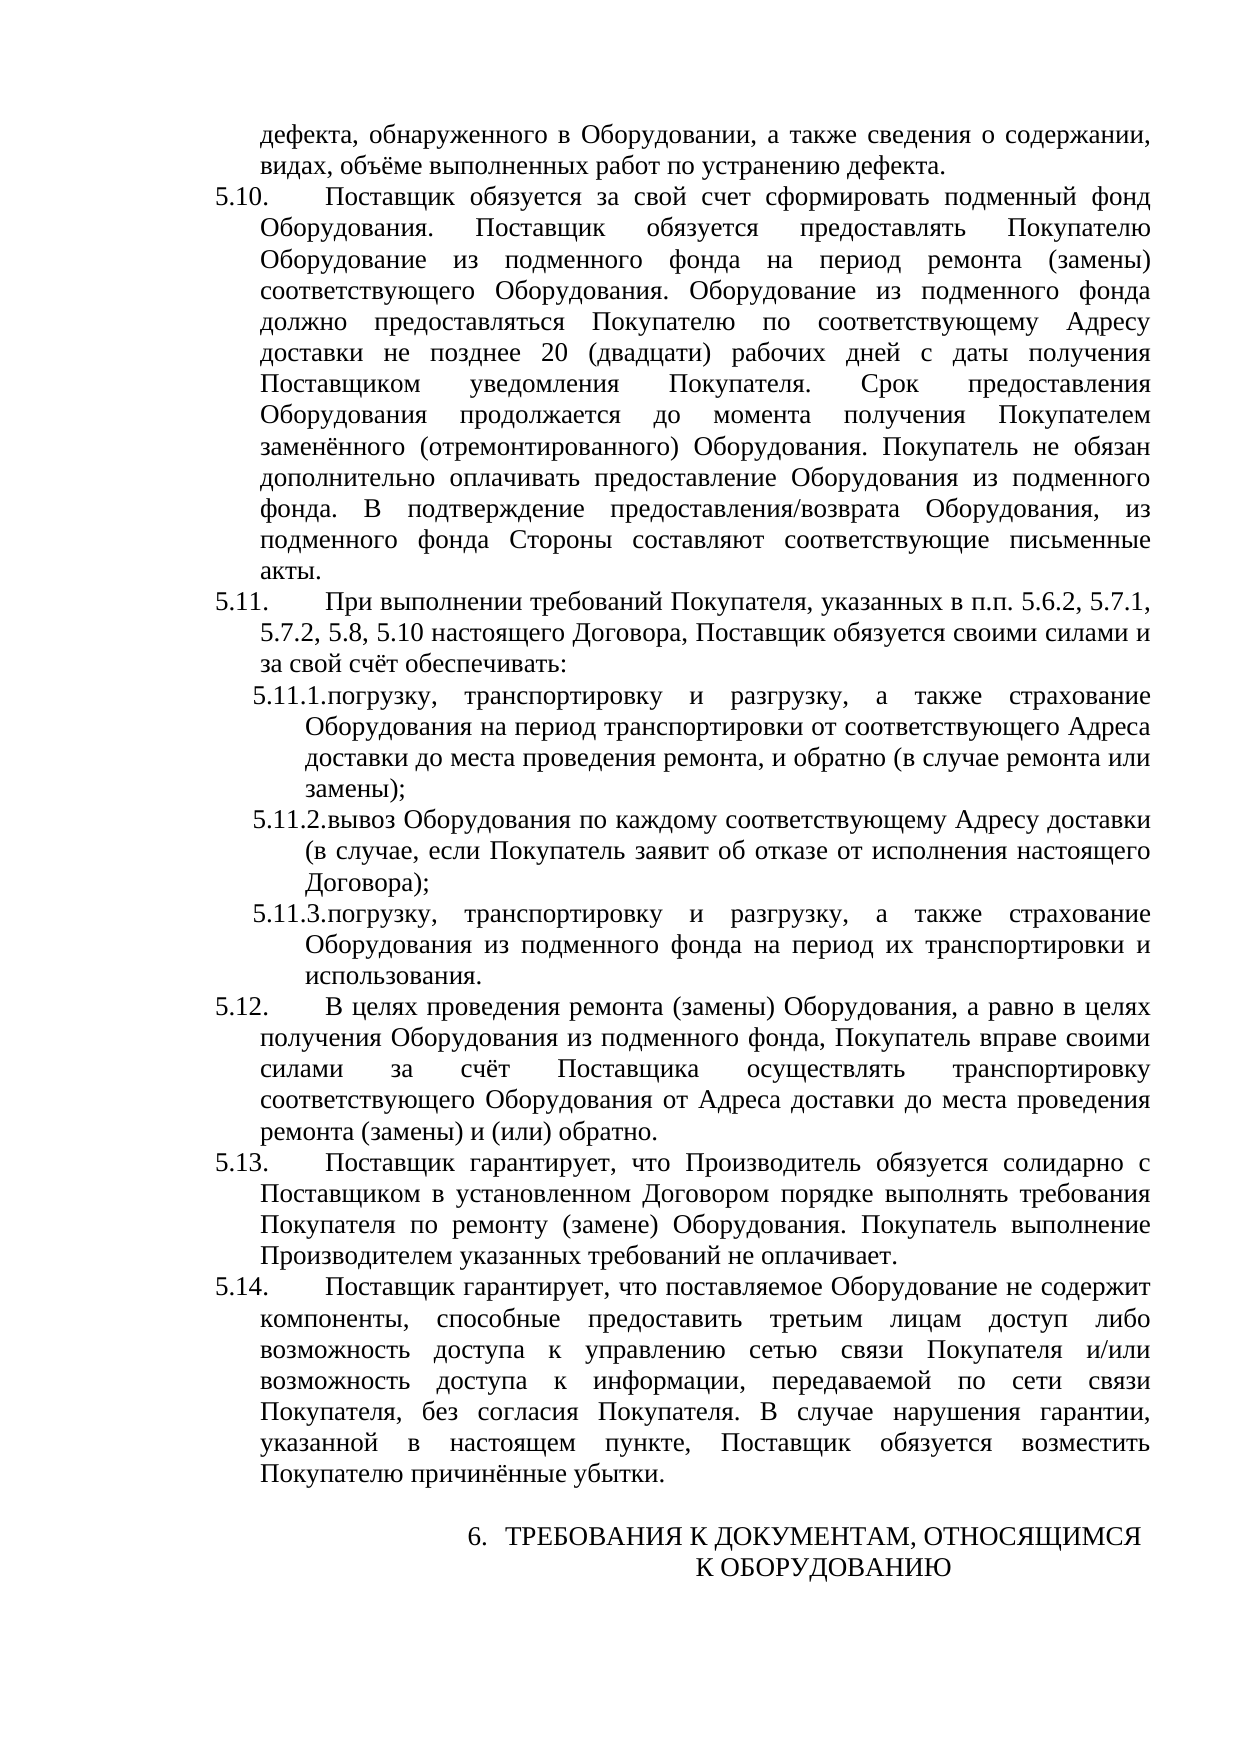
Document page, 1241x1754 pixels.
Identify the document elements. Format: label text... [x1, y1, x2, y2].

list Поставщик обязуется за свой счет сформировать подменный фонд Оборудования. Поставщик обязуется предоставлять Покупателю Оборудование из подменного фонда на период ремонта (замены) соответствующего Оборудования. Оборудование из подменного фонда должно предоставляться Покупателю по соответствующему Адресу доставки не позднее 20 (двадцати) рабочих дней с даты получения Поставщиком уведомления Покупателя. Срок предоставления Оборудования продолжается до момента получения Покупателем заменённого (отремонтированного) Оборудования. Покупатель не обязан дополнительно оплачивать предоставление Оборудования из подменного фонда. В подтверждение предоставления/возврата Оборудования, из подменного фонда Стороны составляют соответствующие письменные акты. [215, 180, 1152, 585]
list Поставщик гарантирует, что Производитель обязуется солидарно с Поставщиком в установленном Договором порядке выполнять требования Покупателя по ремонту (замене) Оборудования. Покупатель выполнение Производителем указанных требований не оплачивает. [215, 1146, 1152, 1271]
list В целях проведения ремонта (замены) Оборудования, а равно в целях получения Оборудования из подменного фонда, Покупатель вправе своими силами за счёт Поставщика осуществлять транспортировку соответствующего Оборудования от Адреса доставки до места проведения ремонта (замены) и (или) обратно. [215, 990, 1152, 1146]
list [215, 118, 1152, 180]
list Поставщик гарантирует, что поставляемое Оборудование не содержит компоненты, способные предоставить третьим лицам доступ либо возможность доступа к управлению сетью связи Покупателя и/или возможность доступа к информации, передаваемой по сети связи Покупателя, без согласия Покупателя. В случае нарушения гарантии, указанной в настоящем пункте, Поставщик обязуется возместить Покупателю причинённые убытки. [215, 1271, 1152, 1488]
list погрузку, транспортировку и разгрузку, а также страхование Оборудования из подменного фонда на период их транспортировки и использования. [252, 897, 1152, 990]
list При выполнении требований Покупателя, указанных в п.п. 5.6.2, 5.7.1, 5.7.2, 5.8, 5.10 настоящего Договора, Поставщик обязуется своими силами и за свой счёт обеспечивать: [215, 585, 1152, 679]
list погрузку, транспортировку и разгрузку, а также страхование Оборудования на период транспортировки от соответствующего Адреса доставки до места проведения ремонта, и обратно (в случае ремонта или замены); [252, 679, 1152, 803]
list ТРЕБОВАНИЯ К ДОКУМЕНТАМ, ОТНОСЯЩИМСЯ К ОБОРУДОВАНИЮ [458, 1520, 1152, 1582]
list вывоз Оборудования по каждому соответствующему Адресу доставки (в случае, если Покупатель заявит об отказе от исполнения настоящего Договора); [252, 803, 1152, 897]
